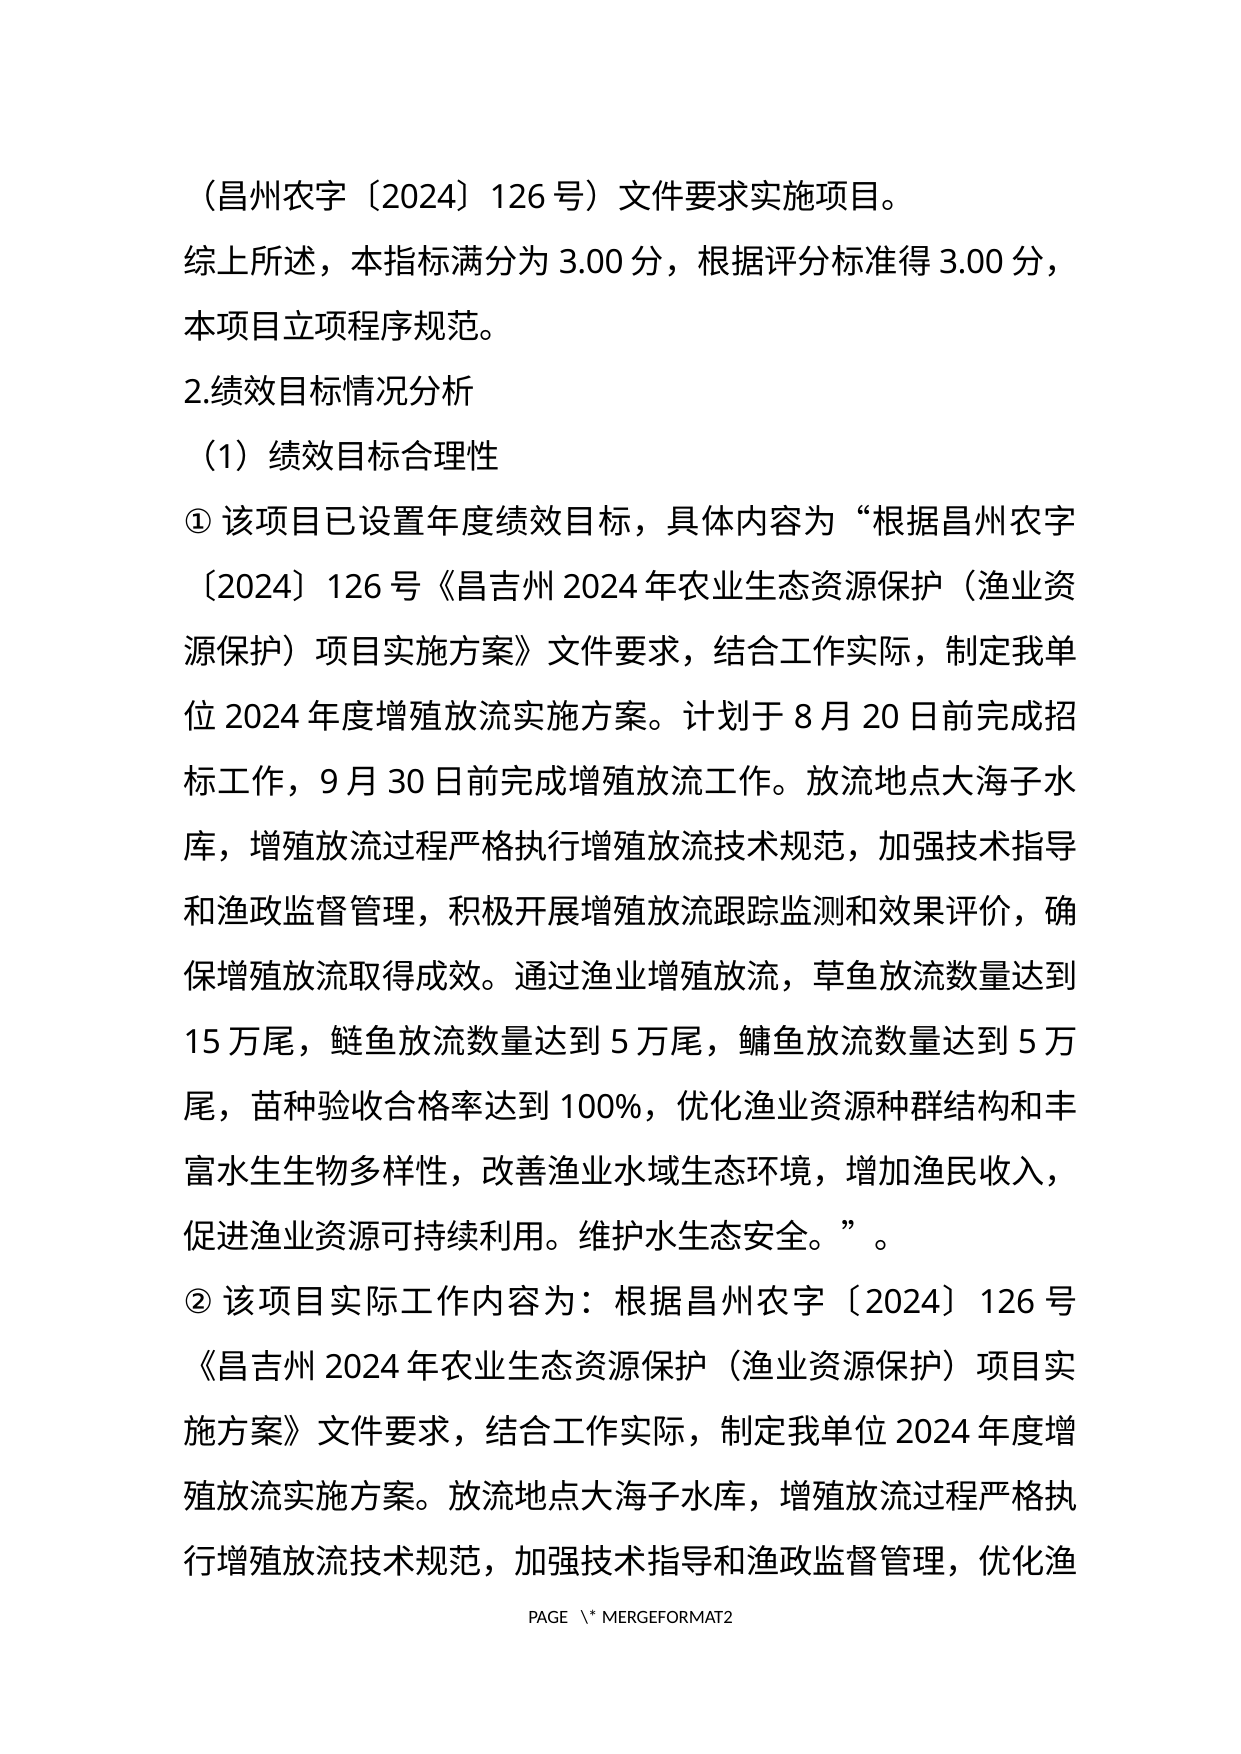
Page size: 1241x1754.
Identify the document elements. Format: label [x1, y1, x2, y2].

text [183, 162, 1078, 1592]
